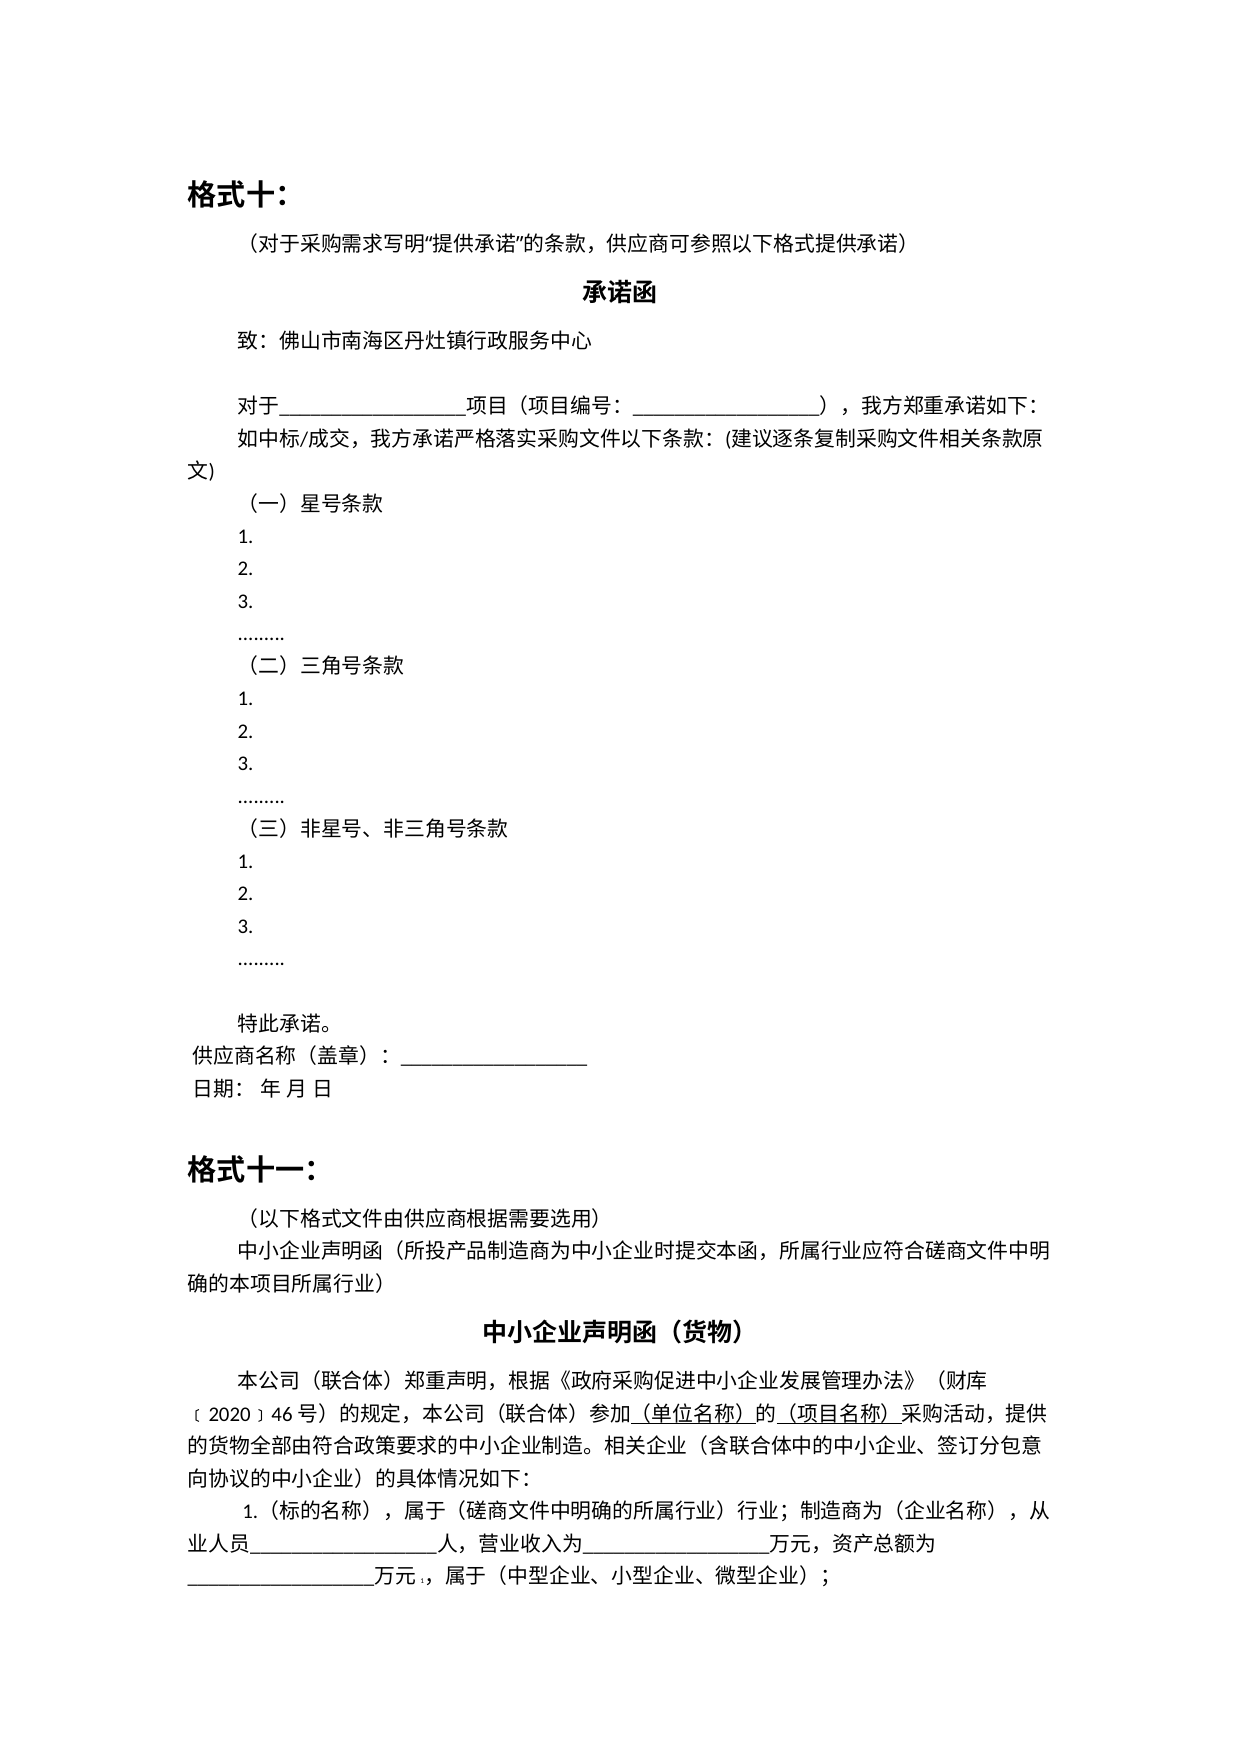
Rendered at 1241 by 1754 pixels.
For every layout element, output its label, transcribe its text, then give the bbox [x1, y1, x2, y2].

text （对于采购需求写明“提供承诺”的条款，供应商可参照以下格式提供承诺） [187, 227, 1053, 259]
text 1. [187, 519, 1053, 552]
text 中小企业声明函（所投产品制造商为中小企业时提交本函，所属行业应符合磋商文件中明确的本项目所属行业） [187, 1234, 1053, 1299]
text （二）三角号条款 [187, 649, 1053, 682]
text 日期： 年 月 日 [187, 1072, 1053, 1104]
text 本公司（联合体）郑重声明，根据《政府采购促进中小企业发展管理办法》（财库﹝2020﹞46 号）的规定，本公司（联合体）参加（单位名称）的（项目名称）采购活动，提供的货物全部由符合政策要求的中小企业制造。相关企业（含联合体中的中小企业、签订分包意向协议的中小企业）的具体情况如下： [187, 1364, 1053, 1494]
text （以下格式文件由供应商根据需要选用） [187, 1202, 1053, 1234]
text 对于__________________项目（项目编号：__________________），我方郑重承诺如下： [187, 389, 1053, 422]
text 如中标/成交，我方承诺严格落实采购文件以下条款：(建议逐条复制采购文件相关条款原文) [187, 422, 1053, 487]
text ......... [187, 779, 1053, 812]
text （一）星号条款 [187, 487, 1053, 519]
text 2. [187, 714, 1053, 747]
text 承诺函 [187, 259, 1053, 324]
text 特此承诺。 [187, 1007, 1053, 1039]
text 格式十一： [187, 1137, 1053, 1202]
text 3. [187, 747, 1053, 779]
text 1. [187, 844, 1053, 877]
text ......... [187, 942, 1053, 1007]
text 2. [187, 552, 1053, 584]
text 2. [187, 877, 1053, 909]
text 中小企业声明函（货物） [187, 1299, 1053, 1364]
text （三）非星号、非三角号条款 [187, 812, 1053, 844]
text 1. [187, 682, 1053, 714]
text 致：佛山市南海区丹灶镇行政服务中心 [187, 324, 1053, 389]
text ......... [187, 617, 1053, 649]
text 供应商名称（盖章）：__________________ [187, 1039, 1053, 1072]
text 3. [187, 584, 1053, 617]
text 格式十： [187, 162, 1053, 227]
text 3. [187, 909, 1053, 942]
text 1.（标的名称），属于（磋商文件中明确的所属行业）行业；制造商为（企业名称），从业人员__________________人，营业收入为__________________万元，资产总额为__________________万元1，属于（中型企业、小型企业、微型企业）； [187, 1494, 1053, 1592]
